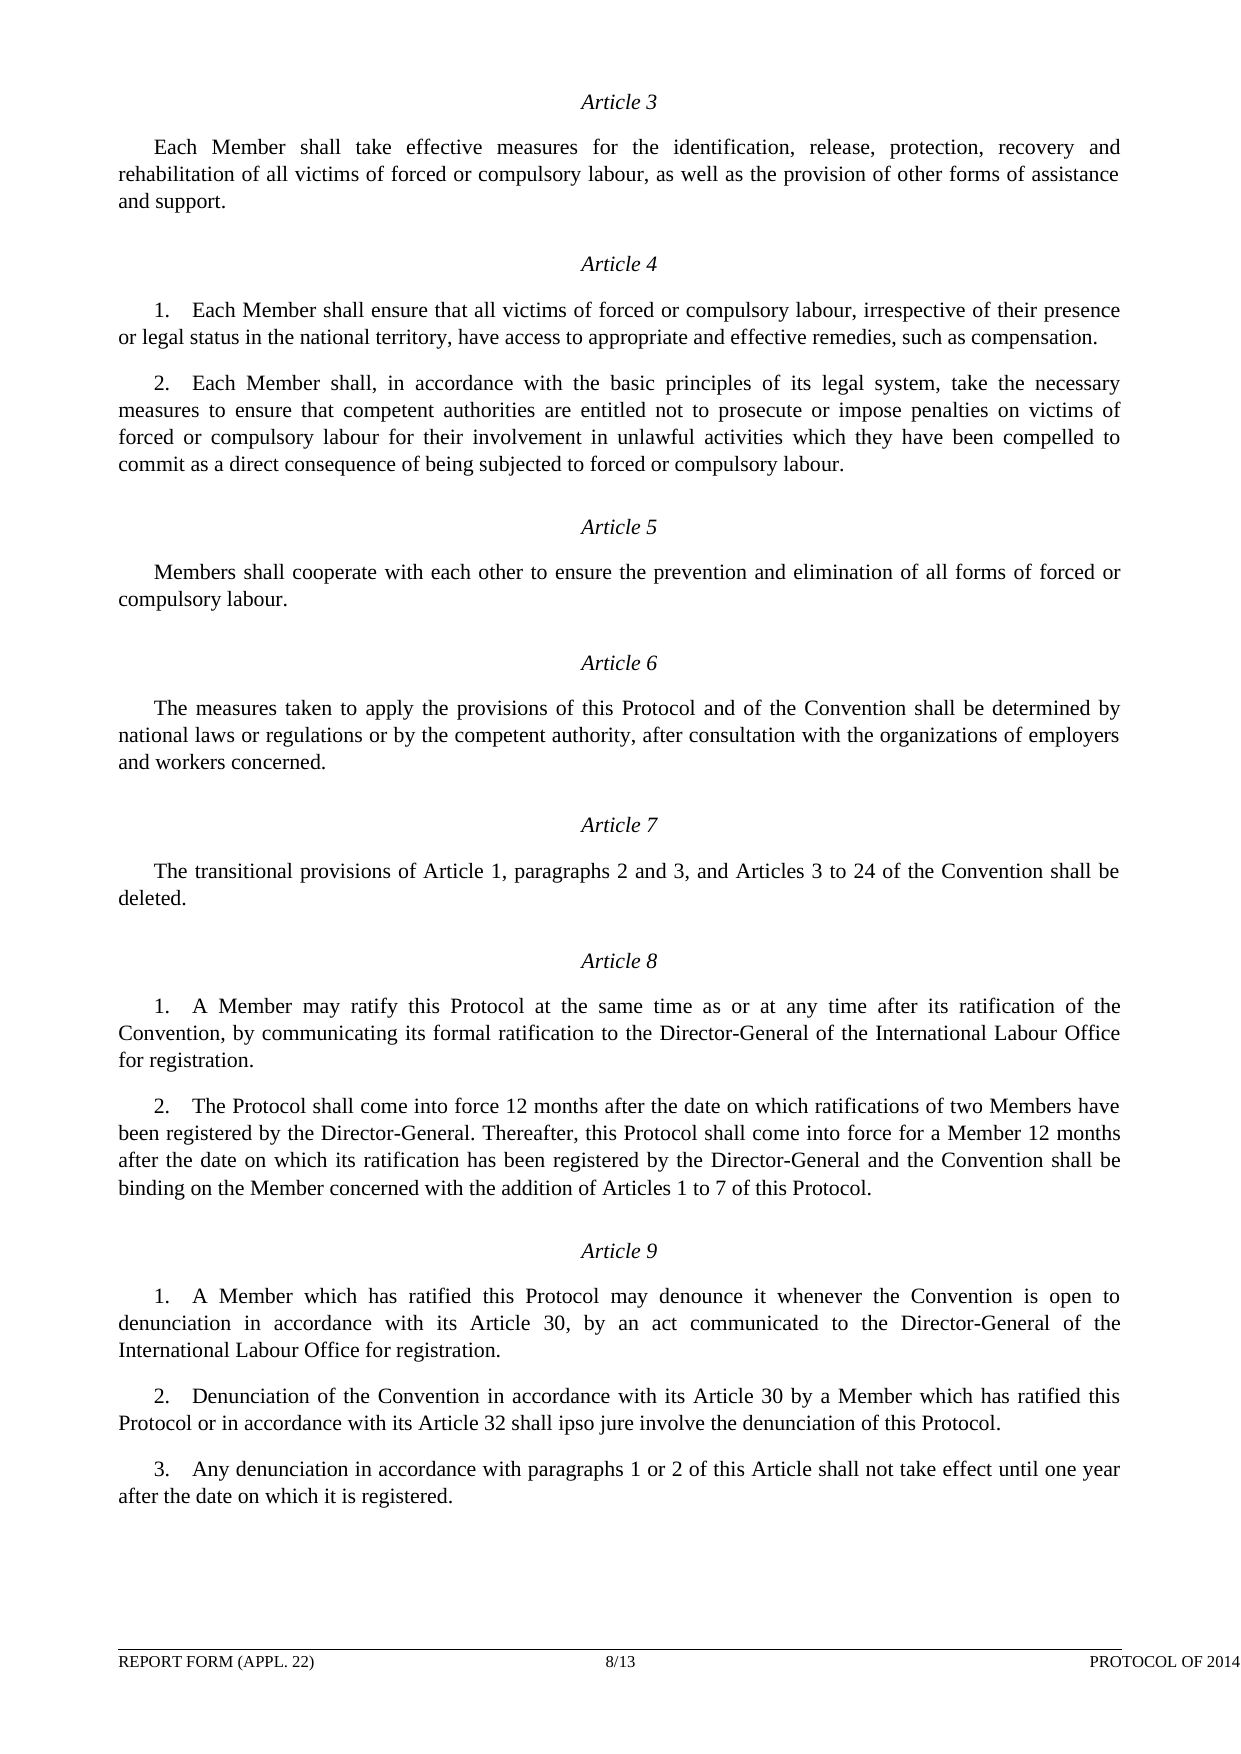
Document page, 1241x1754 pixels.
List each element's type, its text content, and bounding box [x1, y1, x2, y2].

text 2. Each Member shall, in accordance with the basic principles of its legal system, take the necessary measures to ensure that competent authorities are entitled not to prosecute or impose penalties on victims of forced or compulsory labour for their involvement in unlawful activities which they have been compelled to commit as a direct consequence of being subjected to forced or compulsory labour. [118, 368, 1122, 477]
text The measures taken to apply the provisions of this Protocol and of the Convention shall be determined by national laws or regulations or by the competent authority, after consultation with the organizations of employers and workers concerned. [118, 694, 1122, 775]
text Each Member shall take effective measures for the identification, release, protection, recovery and rehabilitation of all victims of forced or compulsory labour, as well as the provision of other forms of assistance and support. [118, 133, 1122, 214]
text 3. Any denunciation in accordance with paragraphs 1 or 2 of this Article shall not take effect until one year after the date on which it is registered. [118, 1455, 1122, 1509]
text Article 9 [118, 1238, 1122, 1263]
text Article 3 [118, 89, 1122, 114]
text The transitional provisions of Article 1, paragraphs 2 and 3, and Articles 3 to 24 of the Convention shall be deleted. [118, 856, 1122, 911]
text Article 6 [118, 650, 1122, 675]
text Article 8 [118, 948, 1122, 973]
text Members shall cooperate with each other to ensure the prevention and elimination of all forms of forced or compulsory labour. [118, 558, 1122, 612]
text 1. Each Member shall ensure that all victims of forced or compulsory labour, irrespective of their presence or legal status in the national territory, have access to appropriate and effective remedies, such as compensation. [118, 295, 1122, 349]
text 2. Denunciation of the Convention in accordance with its Article 30 by a Member which has ratified this Protocol or in accordance with its Article 32 shall ipso jure involve the denunciation of this Protocol. [118, 1382, 1122, 1436]
text 2. The Protocol shall come into force 12 months after the date on which ratifications of two Members have been registered by the Director-General. Thereafter, this Protocol shall come into force for a Member 12 months after the date on which its ratification has been registered by the Director-General and the Convention shall be binding on the Member concerned with the addition of Articles 1 to 7 of this Protocol. [118, 1092, 1122, 1200]
text Article 4 [118, 251, 1122, 277]
text 1. A Member may ratify this Protocol at the same time as or at any time after its ratification of the Convention, by communicating its formal ratification to the Director-General of the International Labour Office for registration. [118, 992, 1122, 1073]
text Article 5 [118, 514, 1122, 539]
text 1. A Member which has ratified this Protocol may denounce it whenever the Convention is open to denunciation in accordance with its Article 30, by an act communicated to the Director-General of the International Labour Office for registration. [118, 1282, 1122, 1363]
text Article 7 [118, 812, 1122, 838]
